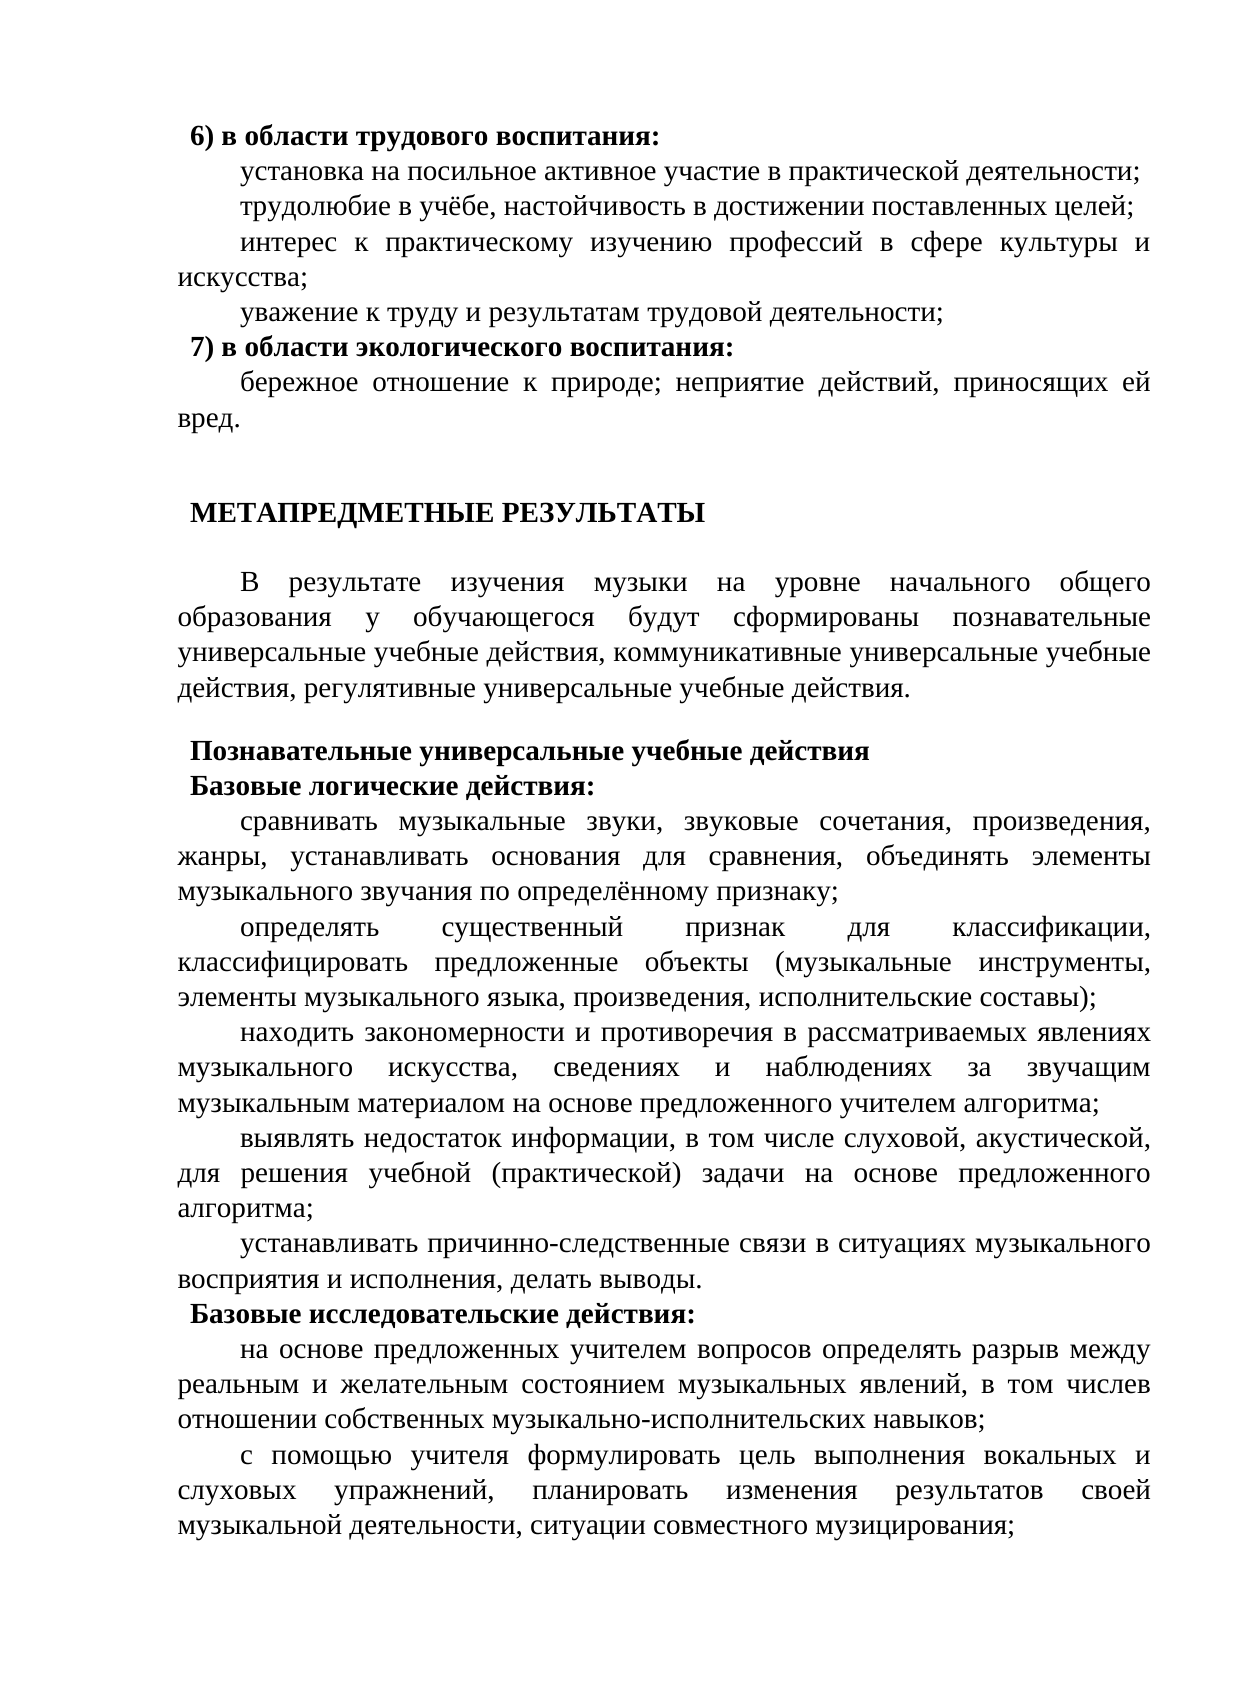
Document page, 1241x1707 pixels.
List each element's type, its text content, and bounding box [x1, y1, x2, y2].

text с помощью учителя формулировать цель выполнения вокальных и слуховых упражнений, планировать изменения результатов своей музыкальной деятельности, ситуации совместного музицирования; [177, 1437, 1152, 1541]
text В результате изучения музыки на уровне начального общего образования у обучающегося будут сформированы познавательные универсальные учебные действия, коммуникативные универсальные учебные действия, регулятивные универсальные учебные действия. [177, 564, 1152, 703]
text уважение к труду и результатам трудовой деятельности; [177, 294, 1152, 328]
text 6) в области трудового воспитания: [190, 118, 1152, 152]
text интерес к практическому изучению профессий в сфере культуры и искусства; [177, 224, 1152, 292]
text определять существенный признак для классификации, классифицировать предложенные объекты (музыкальные инструменты, элементы музыкального языка, произведения, исполнительские составы); [177, 909, 1152, 1013]
text находить закономерности и противоречия в рассматриваемых явлениях музыкального искусства, сведениях и наблюдениях за звучащим музыкальным материалом на основе предложенного учителем алгоритма; [177, 1014, 1152, 1118]
text бережное отношение к природе; неприятие действий, приносящих ей вред. [177, 364, 1152, 433]
text Базовые исследовательские действия: [190, 1296, 1152, 1329]
text трудолюбие в учёбе, настойчивость в достижении поставленных целей; [177, 188, 1152, 222]
text Базовые логические действия: [190, 768, 1152, 801]
text установка на посильное активное участие в практической деятельности; [177, 153, 1152, 187]
text МЕТАПРЕДМЕТНЫЕ РЕЗУЛЬТАТЫ [190, 495, 1152, 529]
text 7) в области экологического воспитания: [190, 329, 1152, 363]
text выявлять недостаток информации, в том числе слуховой, акустической, для решения учебной (практической) задачи на основе предложенного алгоритма; [177, 1120, 1152, 1224]
text устанавливать причинно-следственные связи в ситуациях музыкального восприятия и исполнения, делать выводы. [177, 1226, 1152, 1294]
text сравнивать музыкальные звуки, звуковые сочетания, произведения, жанры, устанавливать основания для сравнения, объединять элементы музыкального звучания по определённому признаку; [177, 803, 1152, 907]
text Познавательные универсальные учебные действия [190, 733, 1152, 766]
text на основе предложенных учителем вопросов определять разрыв между реальным и желательным состоянием музыкальных явлений, в том числев отношении собственных музыкально-исполнительских навыков; [177, 1331, 1152, 1435]
